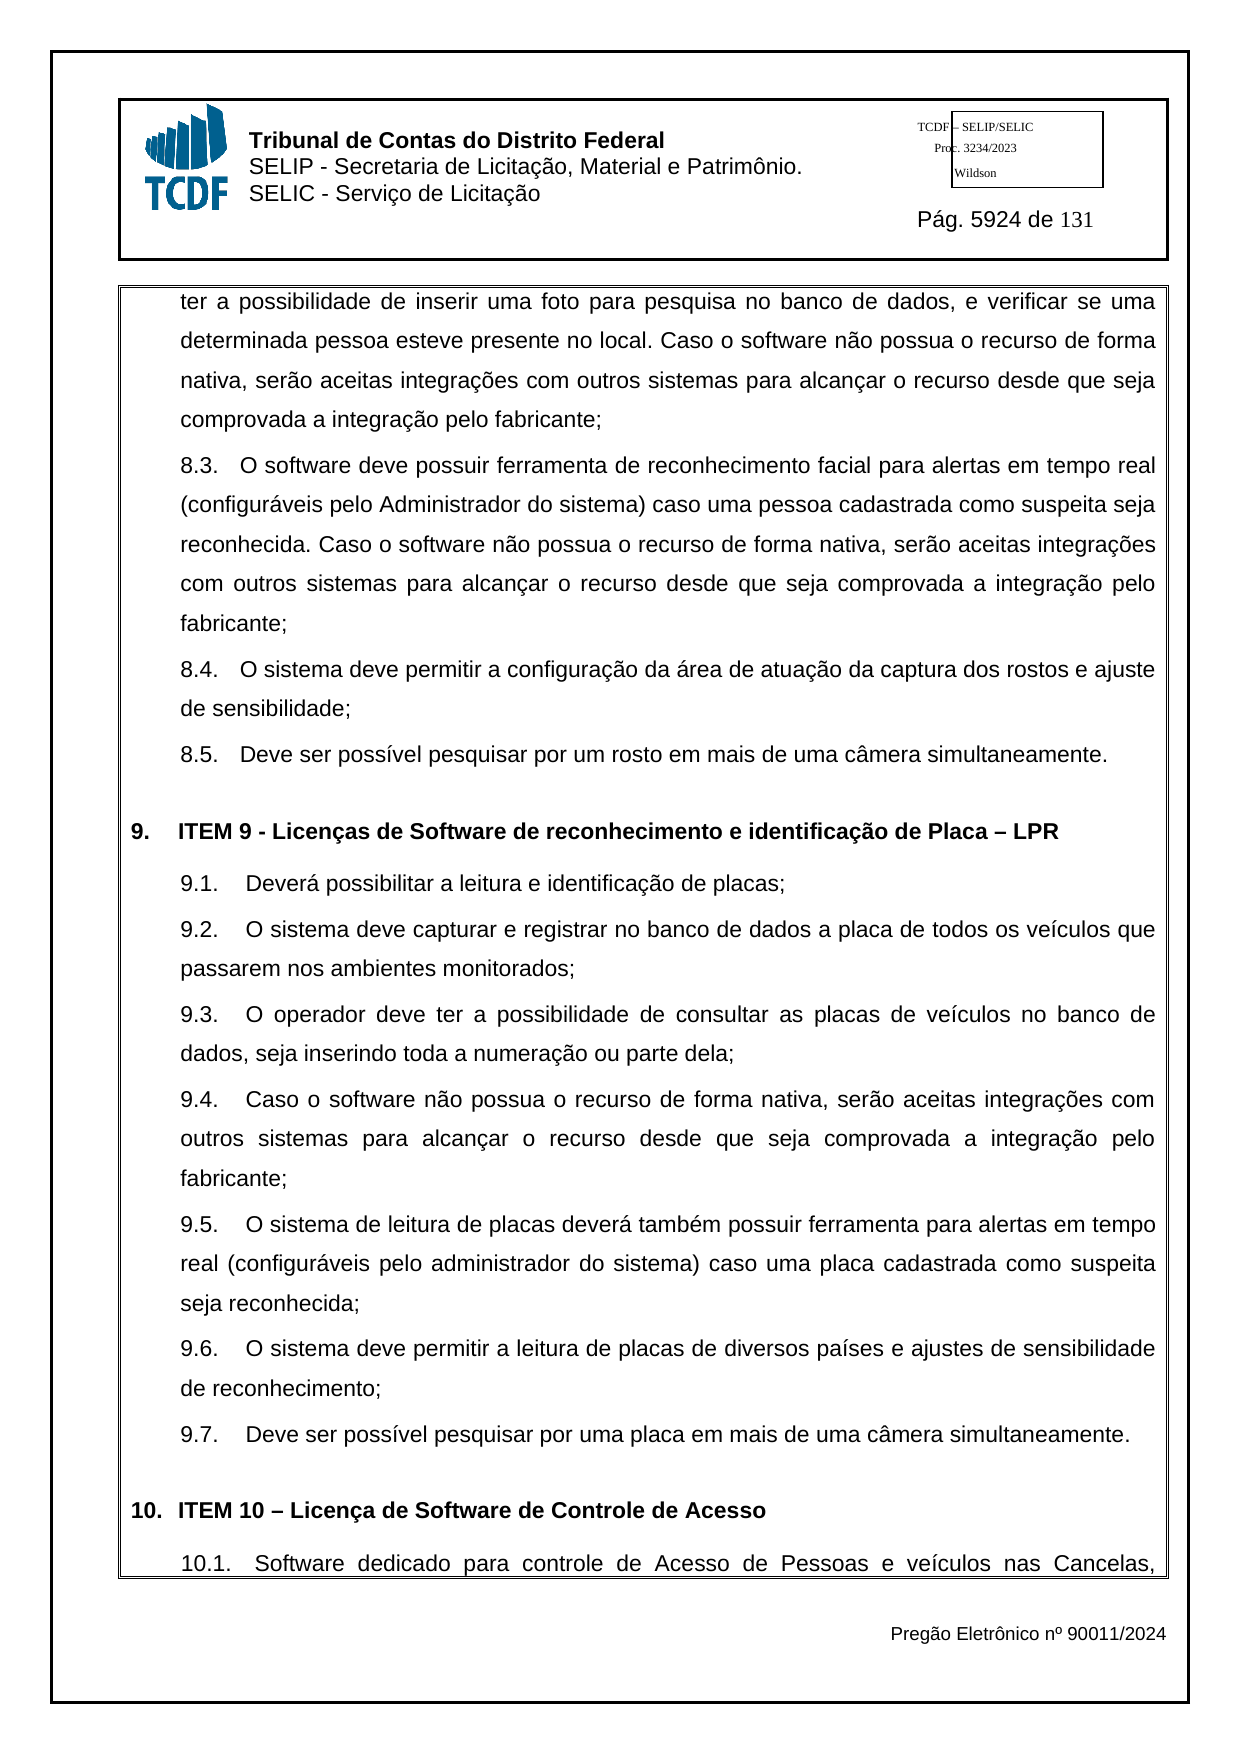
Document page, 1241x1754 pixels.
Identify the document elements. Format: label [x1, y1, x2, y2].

picture [130, 101, 242, 212]
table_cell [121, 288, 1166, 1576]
